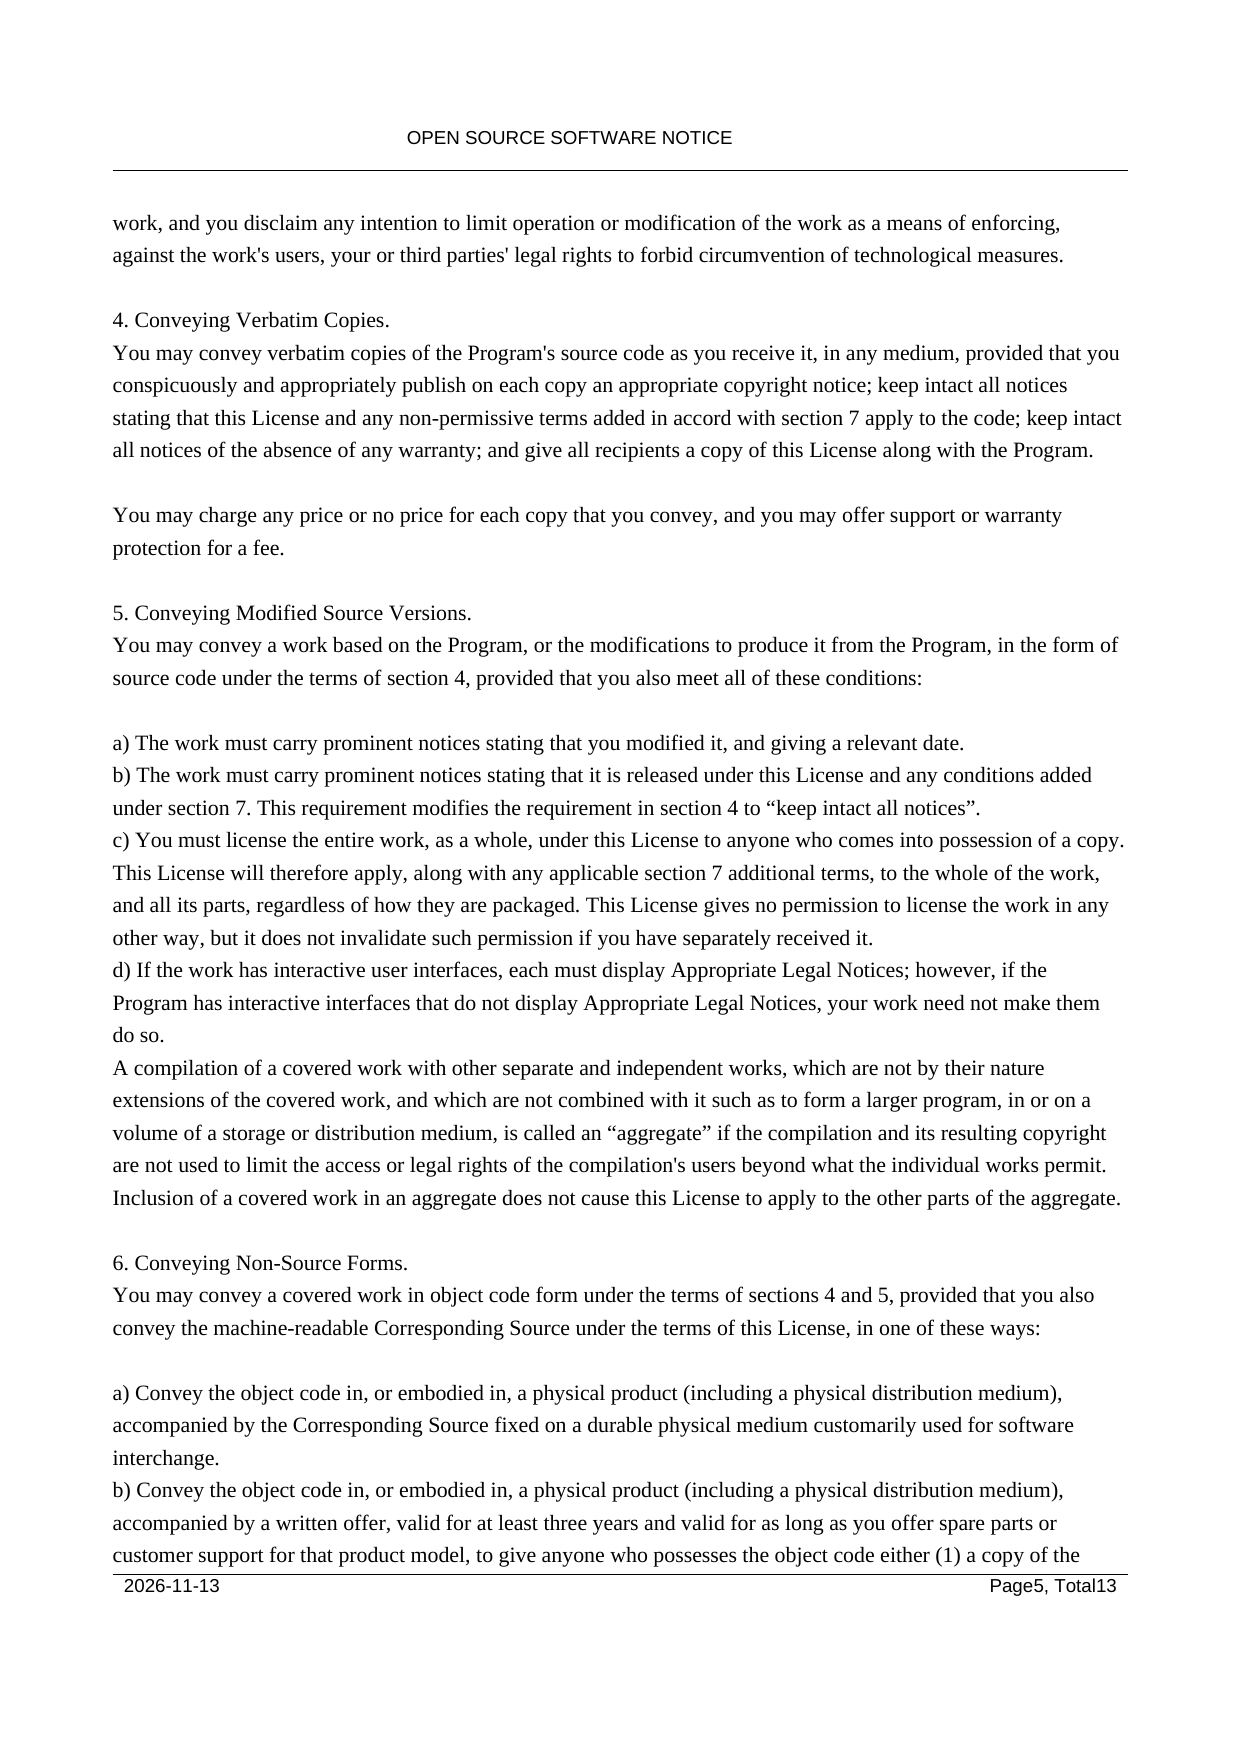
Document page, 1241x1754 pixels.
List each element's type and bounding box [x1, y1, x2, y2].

text [112, 206, 1128, 1571]
